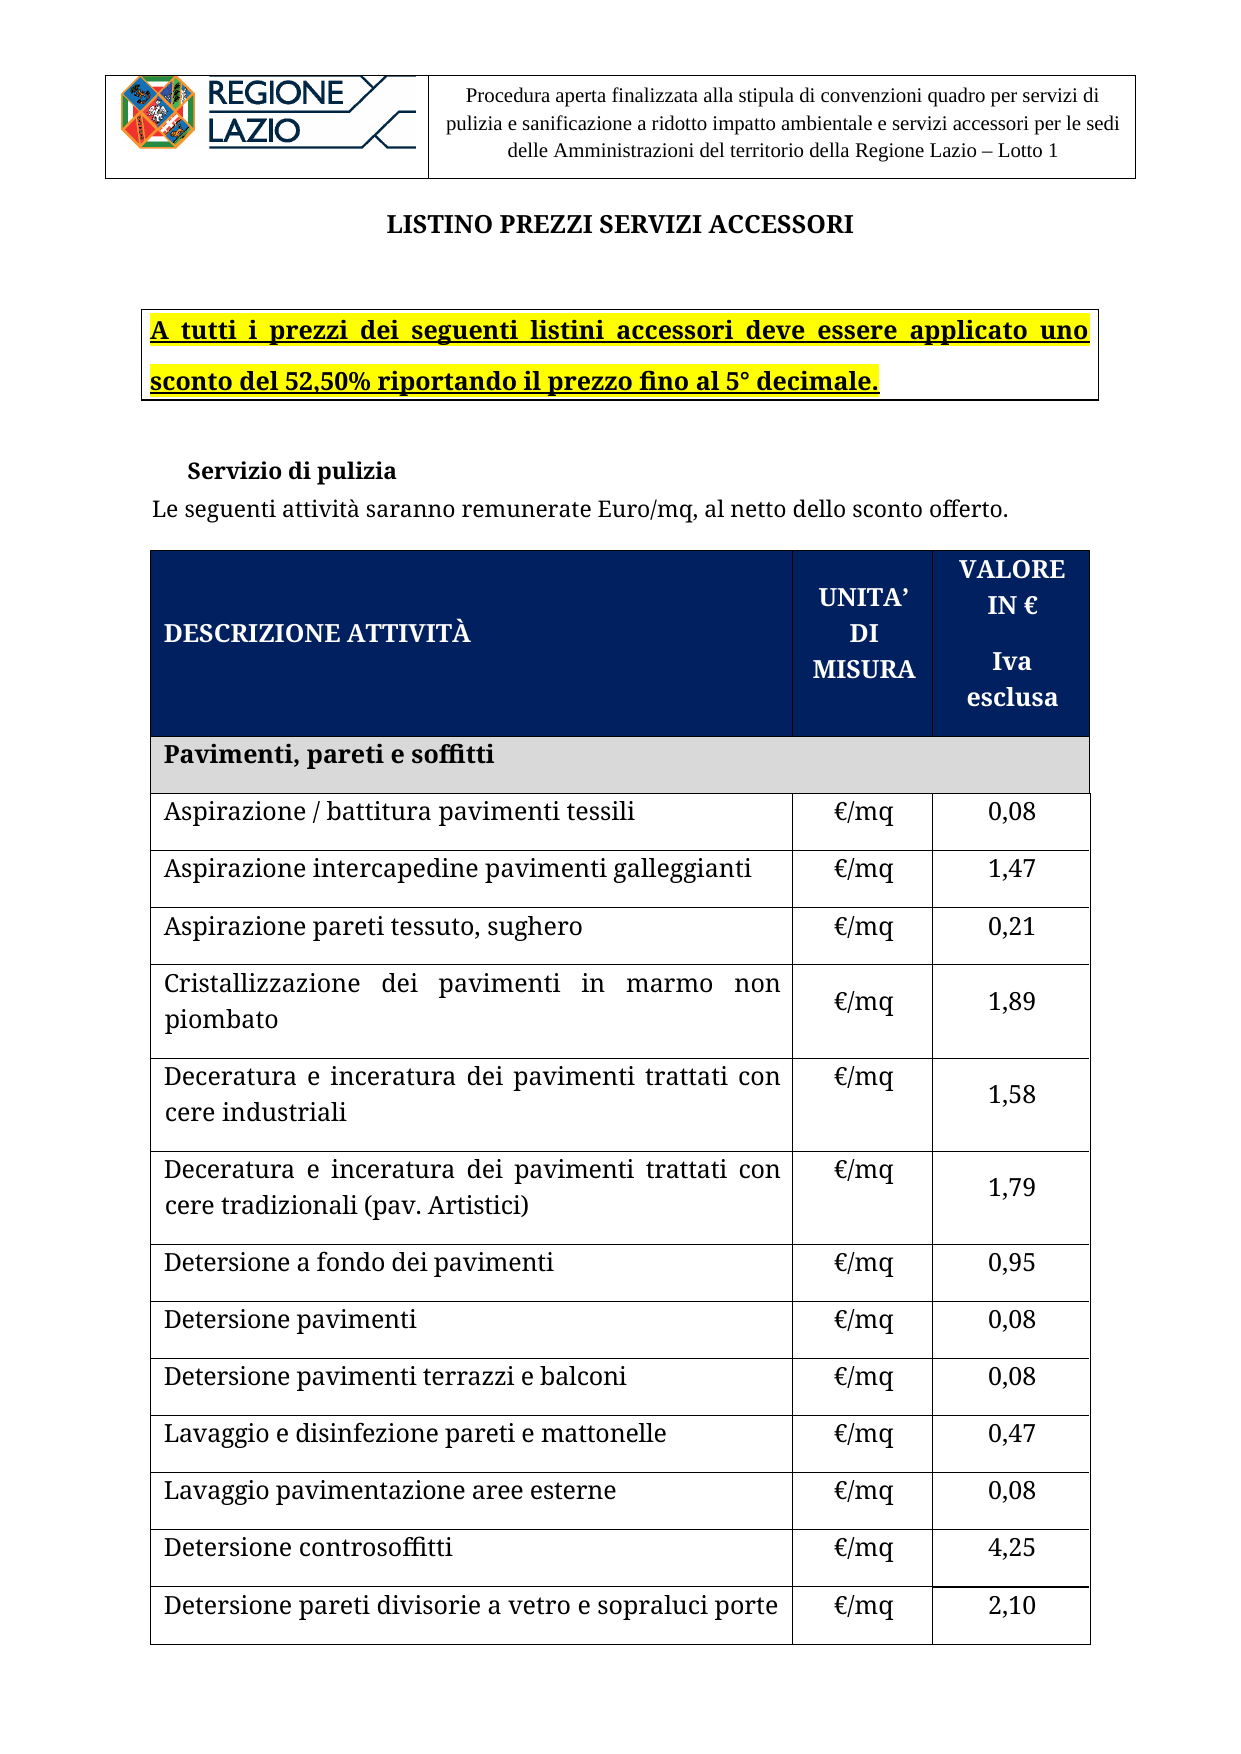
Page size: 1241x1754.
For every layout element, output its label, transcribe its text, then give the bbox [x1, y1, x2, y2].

table_cell Lavaggio pavimentazione aree esterne [151, 1473, 792, 1529]
table_cell Deceratura e inceratura dei pavimenti trattati con cere industriali [151, 1059, 792, 1151]
table_cell €/mq [793, 1245, 932, 1301]
table_cell €/mq [793, 1587, 932, 1644]
table_cell €/mq [793, 1059, 932, 1151]
table_cell 1,79 [933, 1151, 1090, 1244]
table_cell 1,89 [933, 964, 1090, 1057]
table_cell 0,08 [933, 1358, 1090, 1415]
table_cell Deceratura e inceratura dei pavimenti trattati con cere tradizionali (pav. Artistici) [151, 1152, 792, 1244]
table_cell 2,10 [933, 1586, 1090, 1644]
table_header VALORE IN € Iva esclusa [933, 551, 1089, 736]
table_header DESCRIZIONE ATTIVITÀ [151, 551, 792, 736]
table_cell Lavaggio e disinfezione pareti e mattonelle [151, 1416, 792, 1472]
table_cell 0,08 [933, 794, 1090, 850]
table_cell 0,95 [933, 1244, 1090, 1301]
table_cell €/mq [793, 965, 932, 1057]
table_cell 0,47 [933, 1415, 1090, 1472]
table_header UNITA’ DI MISURA [793, 551, 932, 736]
table_cell Cristallizzazione dei pavimenti in marmo non piombato [151, 965, 792, 1057]
text LISTINO PREZZI SERVIZI ACCESSORI [150, 207, 1090, 241]
table_cell Aspirazione / battitura pavimenti tessili [151, 794, 792, 850]
table_cell Detersione a fondo dei pavimenti [151, 1245, 792, 1301]
table_cell €/mq [793, 851, 932, 907]
table_cell Detersione pareti divisorie a vetro e sopraluci porte [151, 1587, 792, 1644]
table_cell 1,58 [933, 1058, 1090, 1151]
table_cell Aspirazione pareti tessuto, sughero [151, 908, 792, 964]
table_cell €/mq [793, 1359, 932, 1415]
table_cell Pavimenti, pareti e soffitti [151, 737, 1089, 793]
table_cell 0,08 [933, 1301, 1090, 1358]
table_cell Detersione controsoffitti [151, 1530, 792, 1586]
table_cell Aspirazione intercapedine pavimenti galleggianti [151, 851, 792, 907]
table_cell €/mq [793, 1530, 932, 1586]
table_cell €/mq [793, 1473, 932, 1529]
table_cell €/mq [793, 794, 932, 850]
table_cell 1,47 [933, 850, 1090, 907]
table_cell €/mq [793, 908, 932, 964]
table_cell €/mq [793, 1152, 932, 1244]
table_cell Detersione pavimenti terrazzi e balconi [151, 1359, 792, 1415]
table_cell 0,21 [933, 907, 1090, 964]
text Le seguenti attività saranno remunerate Euro/mq, al netto dello sconto offerto. [152, 493, 1090, 524]
subtitle Servizio di pulizia [187, 455, 1090, 486]
table_cell Detersione pavimenti [151, 1302, 792, 1358]
table_cell 4,25 [933, 1529, 1090, 1586]
table_cell €/mq [793, 1416, 932, 1472]
text A tutti i prezzi dei seguenti listini accessori deve essere applicato uno sconto del 52,50% riportando il prezzo fino al 5° decimale. [142, 310, 1098, 399]
table_cell €/mq [793, 1302, 932, 1358]
table_cell 0,08 [933, 1472, 1090, 1529]
